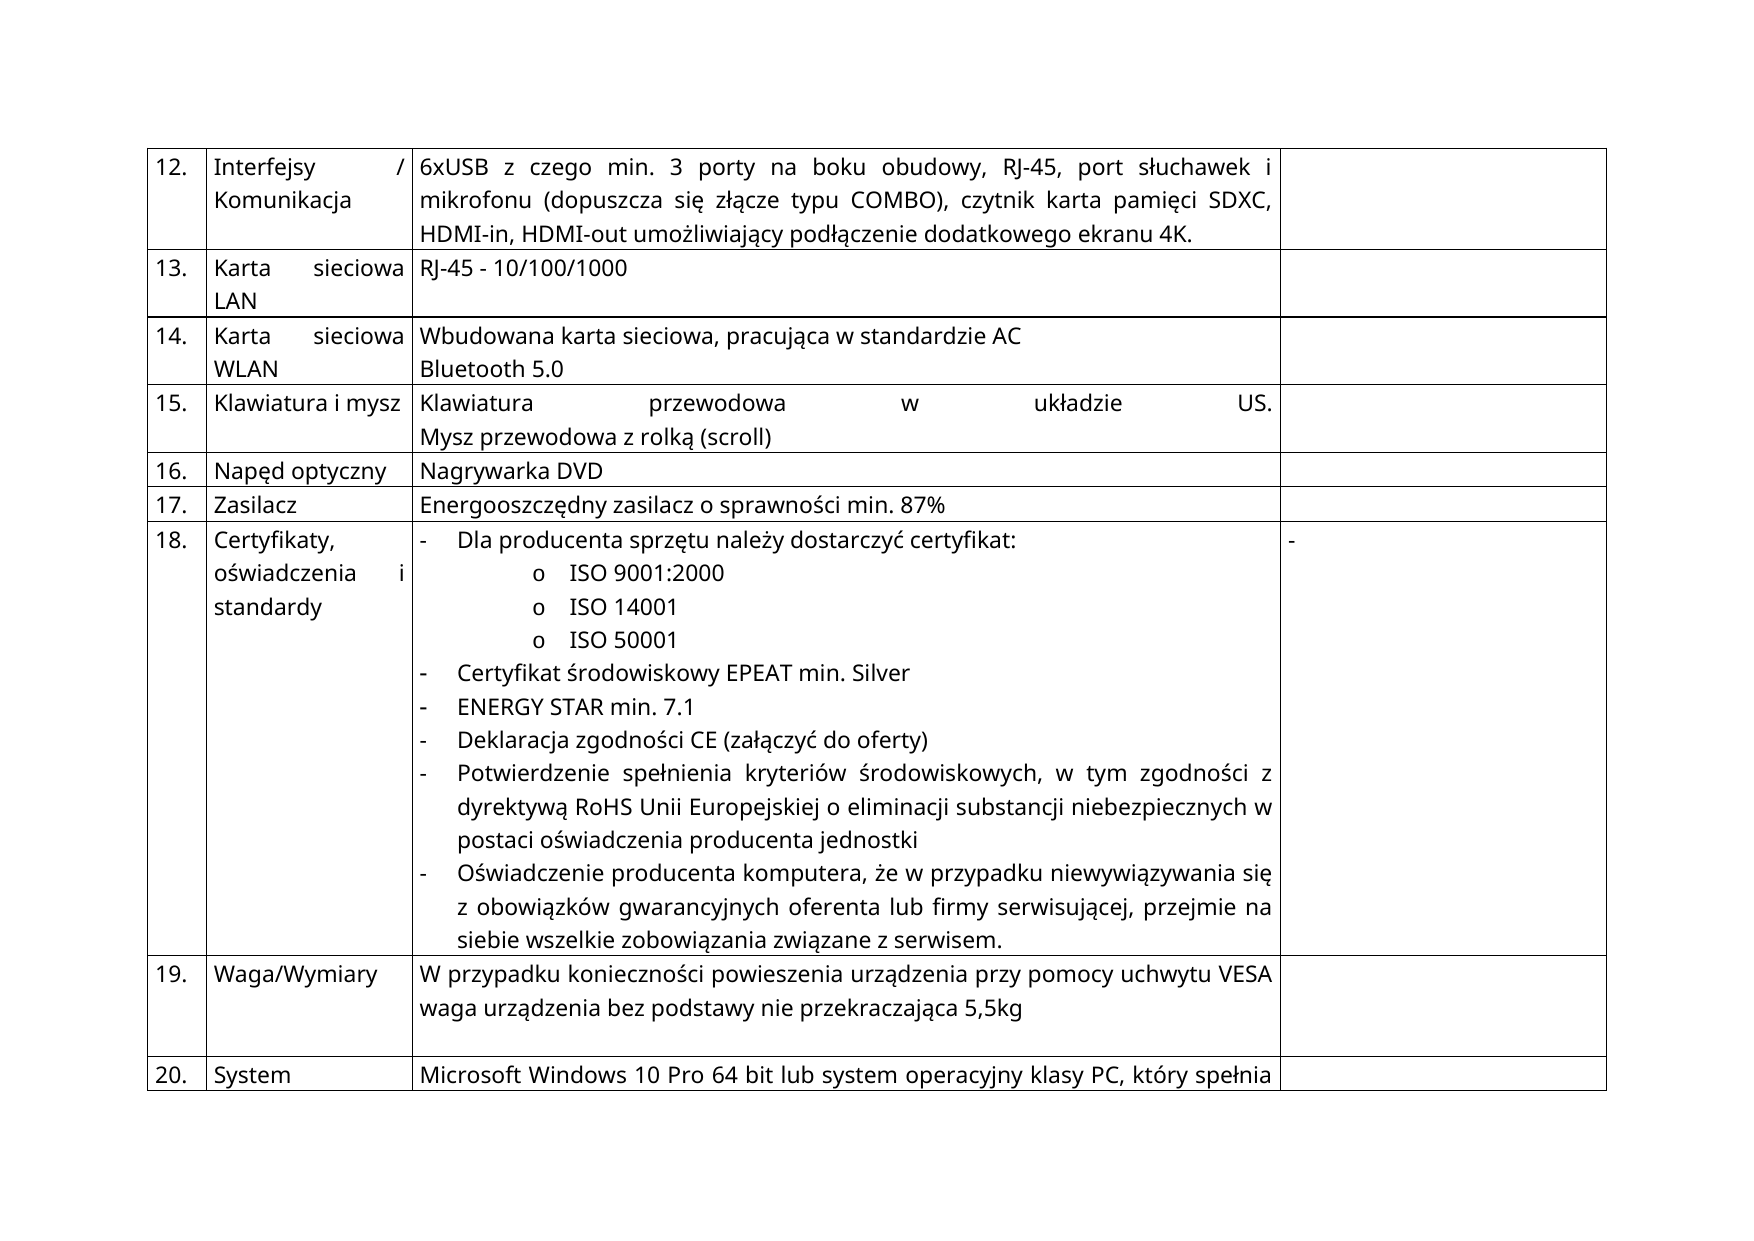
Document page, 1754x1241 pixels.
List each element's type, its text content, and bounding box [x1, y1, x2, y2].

table_cell [148, 453, 206, 486]
table_cell Karta sieciowa WLAN [207, 318, 412, 384]
table_cell Klawiatura i mysz [207, 385, 412, 452]
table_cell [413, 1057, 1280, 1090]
table_cell [148, 318, 206, 384]
table_cell [1281, 522, 1606, 955]
table_cell Interfejsy / Komunikacja [207, 149, 412, 249]
table_cell [1281, 318, 1606, 384]
table_cell [148, 956, 206, 1056]
table_cell Zasilacz [207, 487, 412, 521]
table_cell Nagrywarka DVD [413, 453, 1280, 486]
table_cell Karta sieciowa LAN [207, 250, 412, 316]
table_cell Waga/Wymiary [207, 956, 412, 1056]
table_cell [1281, 1057, 1606, 1090]
table_cell Wbudowana karta sieciowa, pracująca w standardzie AC Bluetooth 5.0 [413, 318, 1280, 384]
table_cell [1281, 149, 1606, 249]
table_cell System operacyjny [207, 1057, 412, 1090]
table_cell [148, 487, 206, 521]
table_cell Napęd optyczny [207, 453, 412, 486]
table_cell [148, 522, 206, 955]
table_cell Klawiatura przewodowa w układzie US. Mysz przewodowa z rolką (scroll) [413, 385, 1280, 452]
table_cell [148, 250, 206, 316]
table_cell Dla producenta sprzętu należy dostarczyć certyfikat: ISO 9001:2000 ISO 14001 ISO 50001 Certyfikat środowiskowy EPEAT min. Silver ENERGY STAR min. 7.1 Deklaracja zgodności CE (załączyć do oferty) Potwierdzenie spełnienia kryteriów środowiskowych, w tym zgodności z dyrektywą RoHS Unii Europejskiej o eliminacji substancji niebezpiecznych w postaci oświadczenia producenta jednostki Oświadczenie producenta komputera, że w przypadku niewywiązywania się z obowiązków gwarancyjnych oferenta lub firmy serwisującej, przejmie na siebie wszelkie zobowiązania związane z serwisem. [413, 522, 1280, 955]
table_cell [1281, 250, 1606, 316]
table_cell Certyfikaty, oświadczenia i standardy [207, 522, 412, 955]
table_cell RJ-45 - 10/100/1000 [413, 250, 1280, 316]
table_cell [1281, 956, 1606, 1056]
table_cell [1281, 453, 1606, 486]
table_cell W przypadku konieczności powieszenia urządzenia przy pomocy uchwytu VESA waga urządzenia bez podstawy nie przekraczająca 5,5kg [413, 956, 1280, 1056]
table_cell 6xUSB z czego min. 3 porty na boku obudowy, RJ-45, port słuchawek i mikrofonu (dopuszcza się złącze typu COMBO), czytnik karta pamięci SDXC, HDMI-in, HDMI-out umożliwiający podłączenie dodatkowego ekranu 4K. [413, 149, 1280, 249]
table_cell [148, 1057, 206, 1090]
table_cell [1281, 385, 1606, 452]
table_cell [148, 385, 206, 452]
table_cell [1281, 487, 1606, 521]
table_cell Energooszczędny zasilacz o sprawności min. 87% [413, 487, 1280, 521]
table_cell [148, 149, 206, 249]
